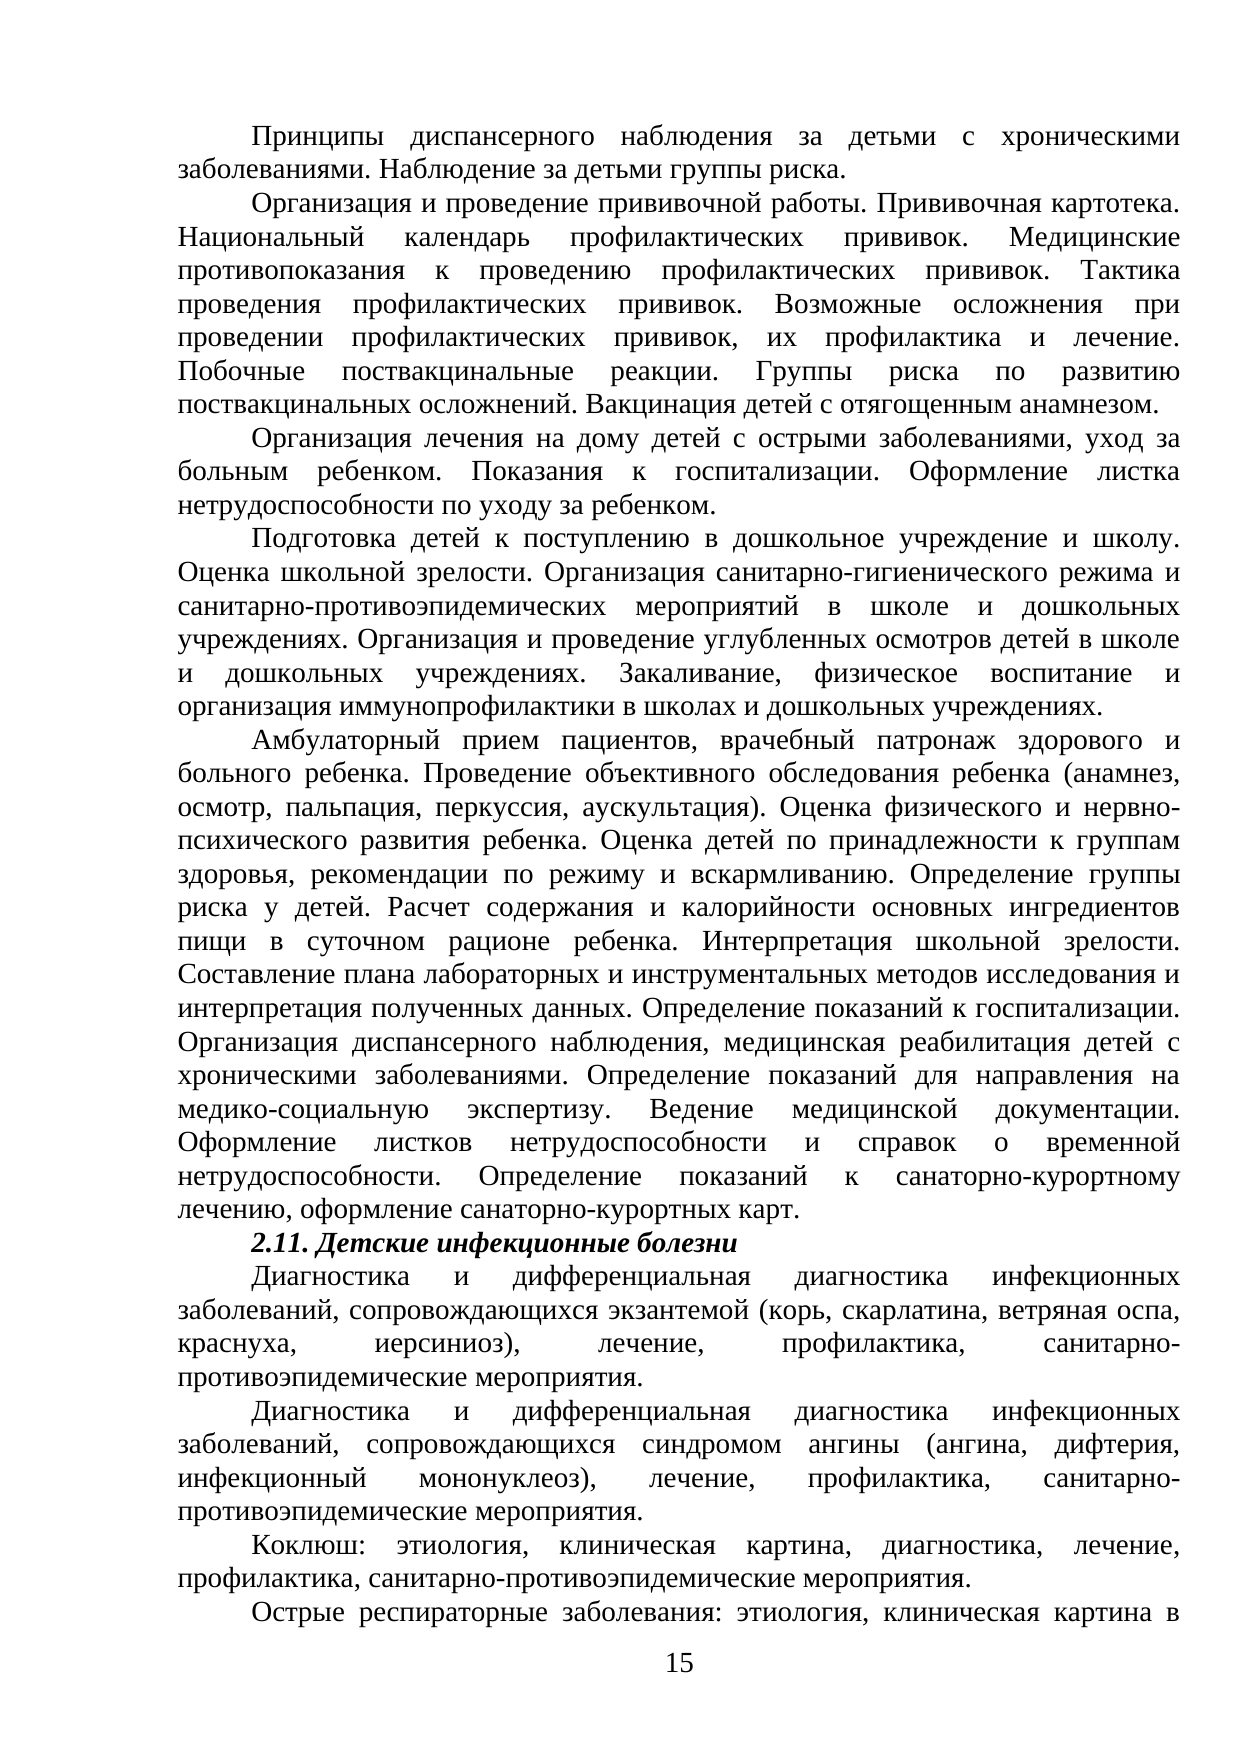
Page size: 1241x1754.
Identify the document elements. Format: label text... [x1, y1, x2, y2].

text Коклюш: этиология, клиническая картина, диагностика, лечение, профилактика, санитарно-противоэпидемические мероприятия. [177, 1527, 1181, 1594]
text Диагностика и дифференциальная диагностика инфекционных заболеваний, сопровождающихся экзантемой (корь, скарлатина, ветряная оспа, краснуха, иерсиниоз), лечение, профилактика, санитарно- противоэпидемические мероприятия. [177, 1258, 1181, 1393]
text Амбулаторный прием пациентов, врачебный патронаж здорового и больного ребенка. Проведение объективного обследования ребенка (анамнез, осмотр, пальпация, перкуссия, аускультация). Оценка физического и нервно-психического развития ребенка. Оценка детей по принадлежности к группам здоровья, рекомендации по режиму и вскармливанию. Определение группы риска у детей. Расчет содержания и калорийности основных ингредиентов пищи в суточном рационе ребенка. Интерпретация школьной зрелости. Составление плана лабораторных и инструментальных методов исследования и интерпретация полученных данных. Определение показаний к госпитализации. Организация диспансерного наблюдения, медицинская реабилитация детей с хроническими заболеваниями. Определение показаний для направления на медико-социальную экспертизу. Ведение медицинской документации. Оформление листков нетрудоспособности и справок о временной нетрудоспособности. Определение показаний к санаторно-курортному лечению, оформление санаторно-курортных карт. [177, 722, 1181, 1225]
text Принципы диспансерного наблюдения за детьми с хроническими заболеваниями. Наблюдение за детьми группы риска. [177, 118, 1181, 185]
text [177, 1594, 1181, 1627]
text 2.11. Детские инфекционные болезни [177, 1225, 1181, 1258]
text Организация и проведение прививочной работы. Прививочная картотека. Национальный календарь профилактических прививок. Медицинские противопоказания к проведению профилактических прививок. Тактика проведения профилактических прививок. Возможные осложнения при проведении профилактических прививок, их профилактика и лечение. Побочные поствакцинальные реакции. Группы риска по развитию поствакцинальных осложнений. Вакцинация детей с отягощенным анамнезом. [177, 185, 1181, 420]
text Подготовка детей к поступлению в дошкольное учреждение и школу. Оценка школьной зрелости. Организация санитарно-гигиенического режима и санитарно-противоэпидемических мероприятий в школе и дошкольных учреждениях. Организация и проведение углубленных осмотров детей в школе и дошкольных учреждениях. Закаливание, физическое воспитание и организация иммунопрофилактики в школах и дошкольных учреждениях. [177, 521, 1181, 722]
text Диагностика и дифференциальная диагностика инфекционных заболеваний, сопровождающихся синдромом ангины (ангина, дифтерия, инфекционный мононуклеоз), лечение, профилактика, санитарно-противоэпидемические мероприятия. [177, 1393, 1181, 1527]
text Организация лечения на дому детей с острыми заболеваниями, уход за больным ребенком. Показания к госпитализации. Оформление листка нетрудоспособности по уходу за ребенком. [177, 420, 1181, 521]
